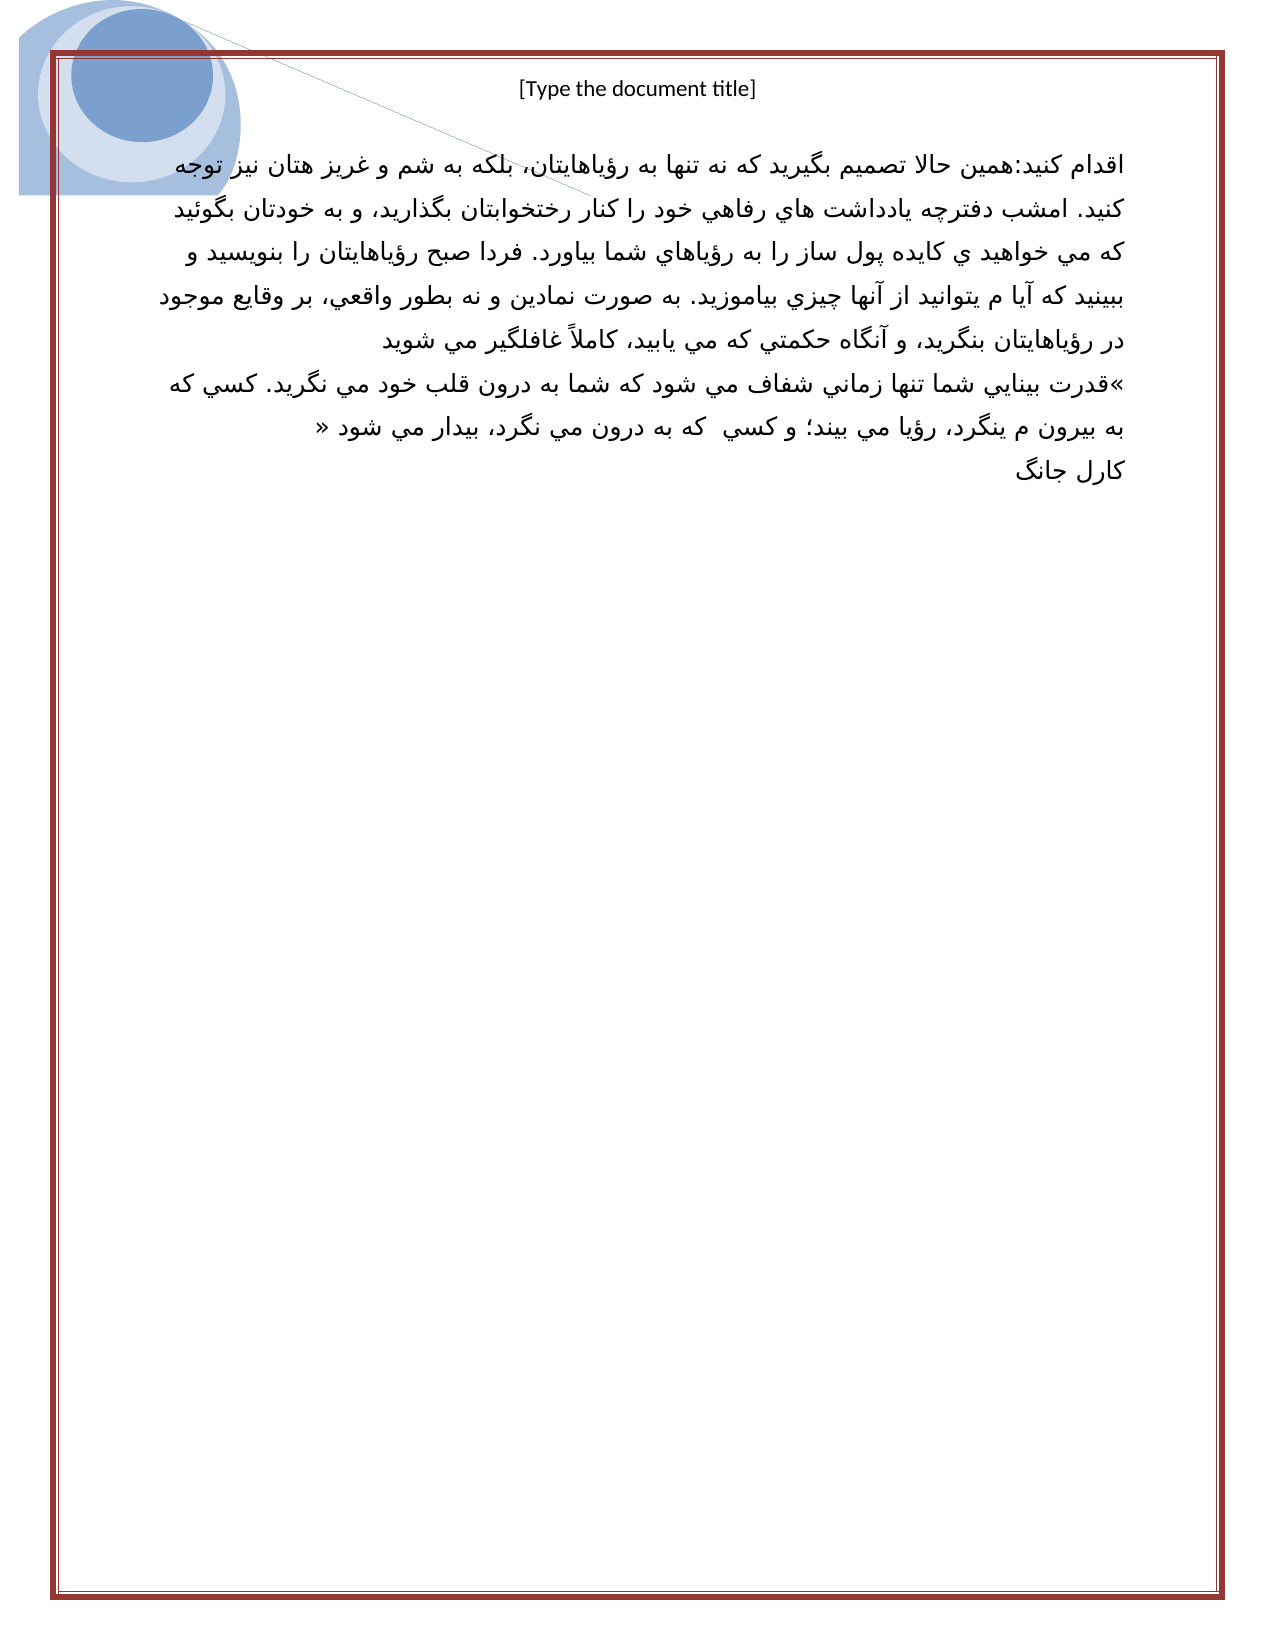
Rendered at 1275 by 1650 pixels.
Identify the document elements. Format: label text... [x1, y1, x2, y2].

text اقدام كنيد:همين حالا تصميم بگيريد كه نه تنها به رؤياهايتان، بلكه به شم و غريز هتان نيز توجه كنيد. امشب دفترچه يادداشت هاي رفاهي خود را كنار رختخوابتان بگذاريد، و به خودتان بگوئيد كه مي خواهيد ي كايده پول ساز را به رؤياهاي شما بياورد. فردا صبح رؤياهايتان را بنويسيد و ببينيد كه آيا م يتوانيد از آنها چيزي بياموزيد. به صورت نمادين و نه بطور واقعي، بر وقايع موجود در رؤياهايتان بنگريد، و آنگاه حكمتي كه مي يابيد، كاملاً غافلگير مي شويد [150, 150, 1125, 354]
text كارل جانگ [150, 456, 1125, 485]
text »قدرت بينايي شما تنها زماني شفاف مي شود كه شما به درون قلب خود مي نگريد. كسي كه به بيرون م ينگرد، رؤيا مي بيند؛ و كسي كه به درون مي نگرد، بيدار مي شود « [150, 369, 1125, 442]
